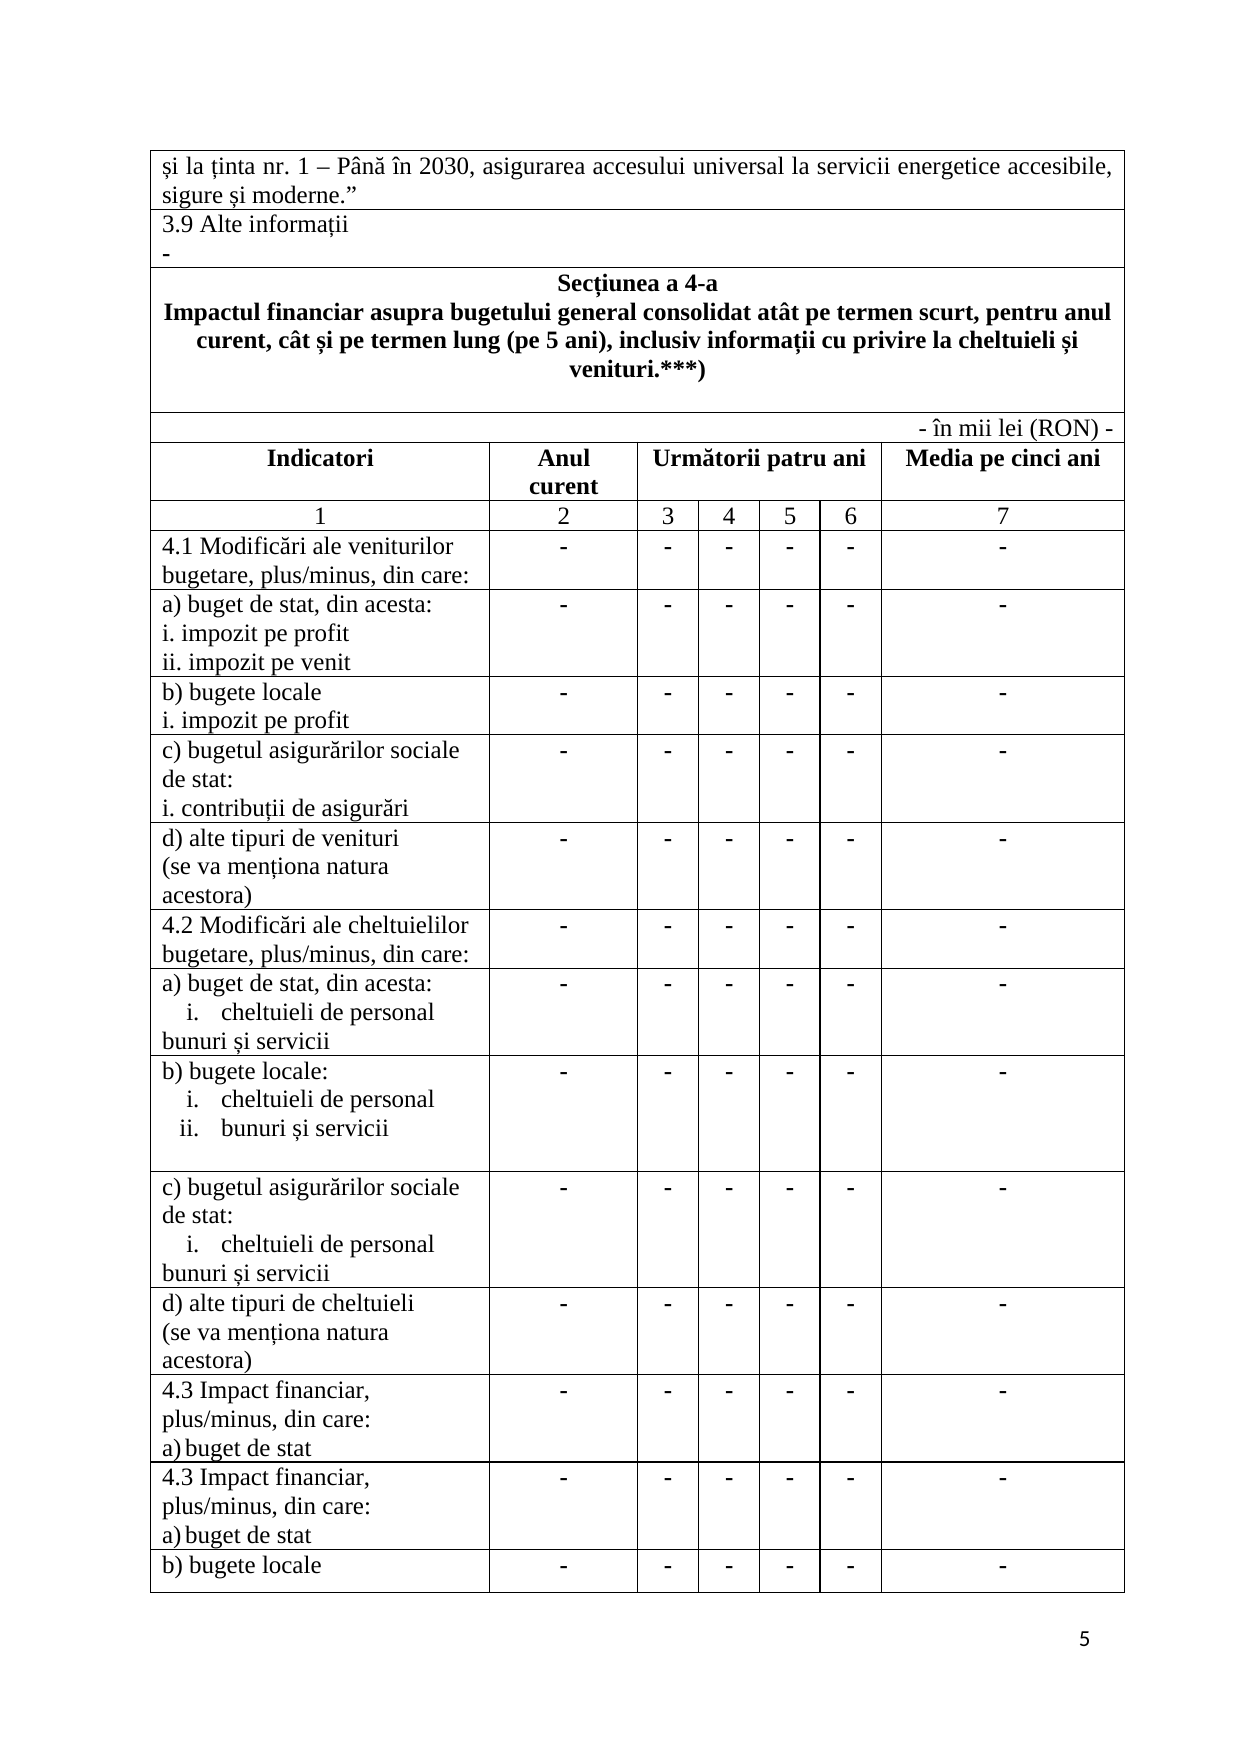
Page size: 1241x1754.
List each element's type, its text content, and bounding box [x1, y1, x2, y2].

table_cell Anul curent [490, 443, 637, 500]
table_cell - [638, 1172, 698, 1287]
table_cell d) alte tipuri de cheltuieli (se va menționa natura acestora) [151, 1288, 489, 1374]
table_cell - [760, 735, 819, 822]
table_cell 3 [638, 501, 698, 530]
table_cell - [821, 735, 881, 822]
table_cell - [821, 1172, 881, 1287]
table_cell 7 [882, 501, 1124, 530]
table_cell - [699, 969, 759, 1055]
table_cell 4.2 Modificări ale cheltuielilor bugetare, plus/minus, din care: [151, 910, 489, 967]
table_cell - [821, 1550, 881, 1592]
table_cell - [490, 677, 637, 734]
table_cell - [760, 590, 819, 676]
table_cell - [699, 590, 759, 676]
table_cell - [638, 910, 698, 967]
table_cell - [699, 910, 759, 967]
table_cell - [638, 1288, 698, 1374]
table_cell b) bugete locale i. impozit pe profit [151, 677, 489, 734]
table_cell - [760, 1288, 819, 1374]
table_cell 1 [151, 501, 489, 530]
table_cell - [821, 531, 881, 588]
table_cell - [882, 735, 1124, 822]
table_cell - [760, 910, 819, 967]
table_cell - [638, 590, 698, 676]
table_cell - [490, 1550, 637, 1592]
table_cell - [490, 735, 637, 822]
table_cell 4.3 Impact financiar, plus/minus, din care: a) buget de stat [151, 1463, 489, 1549]
table_cell - [699, 1172, 759, 1287]
table_cell - [638, 1056, 698, 1171]
table_cell - [821, 1463, 881, 1549]
table_cell - [760, 1172, 819, 1287]
table_cell - [699, 677, 759, 734]
table_cell - [882, 1056, 1124, 1171]
table_cell - [638, 677, 698, 734]
table_cell - [638, 1375, 698, 1461]
table_cell - [760, 677, 819, 734]
table_cell - [699, 823, 759, 909]
table_cell - [882, 910, 1124, 967]
table_cell 4.3 Impact financiar, plus/minus, din care: a) buget de stat [151, 1375, 489, 1461]
table_cell a) buget de stat, din acesta: cheltuieli de personal bunuri și servicii [151, 969, 489, 1055]
table_cell - [821, 677, 881, 734]
table_cell - [490, 910, 637, 967]
table_cell 4.1 Modificări ale veniturilor bugetare, plus/minus, din care: [151, 531, 489, 588]
table_cell - în mii lei (RON) - [151, 413, 1124, 442]
table_cell b) bugete locale [151, 1550, 489, 1592]
table_cell - [821, 590, 881, 676]
table_cell - [699, 1288, 759, 1374]
table_cell - [490, 590, 637, 676]
table_cell - [638, 735, 698, 822]
table_cell 5 [760, 501, 819, 530]
table_cell - [821, 1288, 881, 1374]
table_cell - [760, 823, 819, 909]
table_cell - [490, 1288, 637, 1374]
table_cell 4 [699, 501, 759, 530]
table_cell - [760, 1056, 819, 1171]
table_cell - [699, 1463, 759, 1549]
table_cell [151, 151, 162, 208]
table_cell a) buget de stat, din acesta: i. impozit pe profit ii. impozit pe venit [151, 590, 489, 676]
table_cell - [699, 1375, 759, 1461]
table_cell c) bugetul asigurărilor sociale de stat: i. contribuții de asigurări [151, 735, 489, 822]
table_cell - [882, 1375, 1124, 1461]
table_cell Următorii patru ani [638, 443, 881, 500]
table_cell - [821, 969, 881, 1055]
table_cell - [760, 969, 819, 1055]
table_cell - [699, 1550, 759, 1592]
table_cell - [882, 1550, 1124, 1592]
table_cell - [490, 1172, 637, 1287]
table_cell - [821, 1056, 881, 1171]
table_cell - [490, 969, 637, 1055]
table_cell - [638, 531, 698, 588]
table_cell - [882, 677, 1124, 734]
table_cell - [882, 1463, 1124, 1549]
table_cell - [699, 1056, 759, 1171]
table_cell - [490, 1056, 637, 1171]
table_cell c) bugetul asigurărilor sociale de stat: cheltuieli de personal bunuri și servicii [151, 1172, 489, 1287]
table_cell 6 [821, 501, 881, 530]
table_cell - [760, 1463, 819, 1549]
table_cell 2 [490, 501, 637, 530]
table_cell - [638, 823, 698, 909]
table_cell - [760, 1375, 819, 1461]
table_cell Media pe cinci ani [882, 443, 1124, 500]
table_cell Indicatori [151, 443, 489, 500]
table_cell - [821, 823, 881, 909]
table_cell - [882, 1288, 1124, 1374]
table_cell - [490, 1463, 637, 1549]
table_cell - [638, 969, 698, 1055]
table_cell - [882, 823, 1124, 909]
table_cell Secțiunea a 4-a Impactul financiar asupra bugetului general consolidat atât pe termen scurt, pentru anul curent, cât și pe termen lung (pe 5 ani), inclusiv informații cu privire la cheltuieli și venituri.***) [151, 268, 1124, 412]
table_cell 3.9 Alte informații - [151, 210, 1124, 267]
table_cell - [882, 969, 1124, 1055]
table_cell - [490, 531, 637, 588]
table_cell - [882, 531, 1124, 588]
table_cell - [821, 1375, 881, 1461]
table_cell - [699, 735, 759, 822]
table_cell - [490, 1375, 637, 1461]
table_cell - [490, 823, 637, 909]
table_cell - [882, 590, 1124, 676]
table_cell d) alte tipuri de venituri (se va menționa natura acestora) [151, 823, 489, 909]
table_cell - [760, 531, 819, 588]
table_cell b) bugete locale: cheltuieli de personal bunuri și servicii [151, 1056, 489, 1171]
table_cell - [760, 1550, 819, 1592]
table_cell - [699, 531, 759, 588]
table_cell - [821, 910, 881, 967]
table_cell - [882, 1172, 1124, 1287]
table_cell - [638, 1550, 698, 1592]
table_cell - [638, 1463, 698, 1549]
